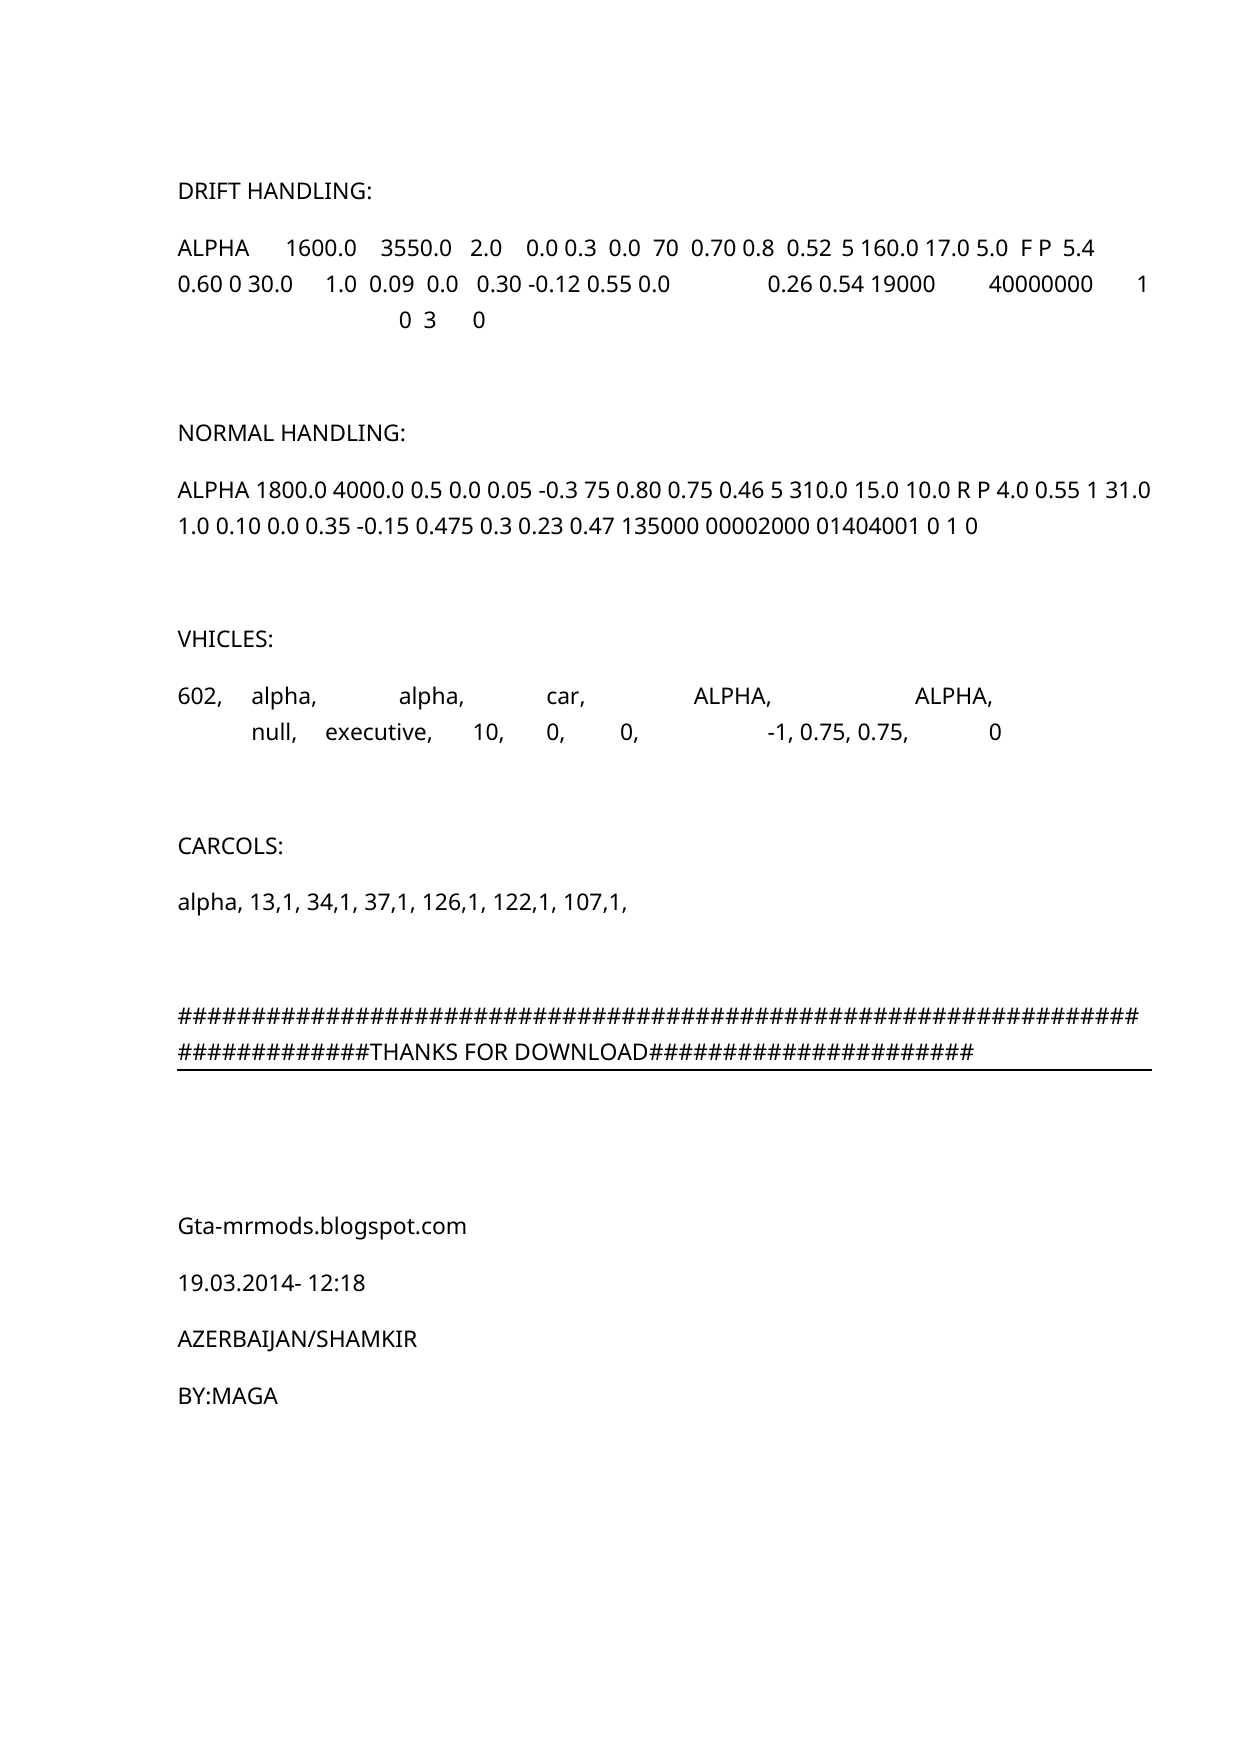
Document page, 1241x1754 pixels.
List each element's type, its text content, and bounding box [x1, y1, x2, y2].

text ##############################################################################THANKS FOR DOWNLOAD###################### [177, 1000, 1152, 1069]
text alpha, 13,1, 34,1, 37,1, 126,1, 122,1, 107,1, [177, 886, 1152, 918]
text ALPHA 1600.0 3550.0 2.0 0.0 0.3 0.0 70 0.70 0.8 0.52 5 160.0 17.0 5.0 F P 5.4 0.60 0 30.0 1.0 0.09 0.0 0.30 -0.12 0.55 0.0 0.26 0.54 19000 40000000 1 0 3 0 [177, 232, 1152, 335]
text BY:MAGA [177, 1380, 1152, 1411]
text AZERBAIJAN/SHAMKIR [177, 1323, 1152, 1354]
text 19.03.2014- 12:18 [177, 1267, 1152, 1298]
text ALPHA 1800.0 4000.0 0.5 0.0 0.05 -0.3 75 0.80 0.75 0.46 5 310.0 15.0 10.0 R P 4.0 0.55 1 31.0 1.0 0.10 0.0 0.35 -0.15 0.475 0.3 0.23 0.47 135000 00002000 01404001 0 1 0 [177, 474, 1152, 541]
text VHICLES: [177, 623, 1152, 654]
text DRIFT HANDLING: [177, 175, 1152, 206]
text Gta-mrmods.blogspot.com [177, 1210, 1152, 1241]
text NORMAL HANDLING: [177, 417, 1152, 448]
text 602, alpha, alpha, car, ALPHA, ALPHA, null, executive, 10, 0, 0, -1, 0.75, 0.75, 0 [177, 680, 1152, 747]
text CARCOLS: [177, 829, 1152, 861]
